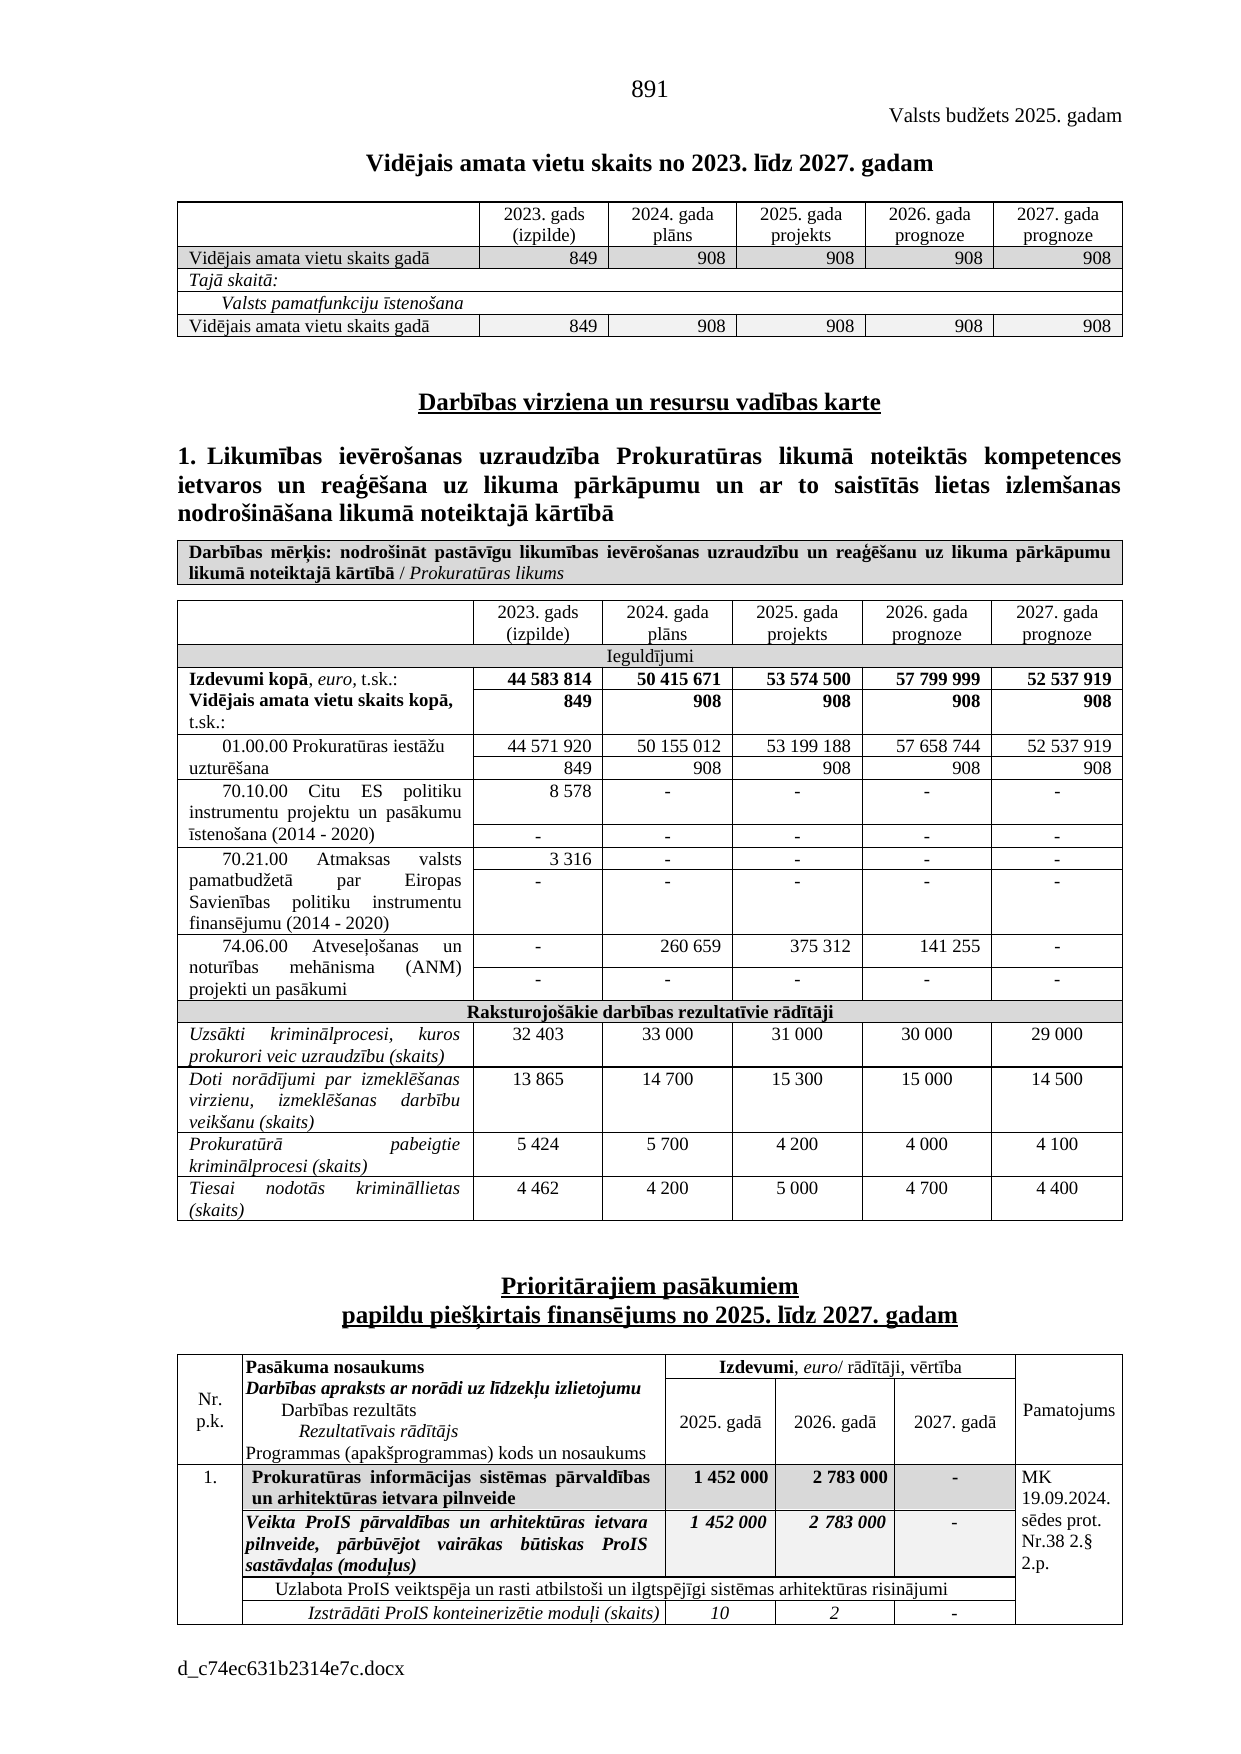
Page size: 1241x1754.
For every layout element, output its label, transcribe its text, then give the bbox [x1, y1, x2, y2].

table_cell Uzlabota ProIS veiktspēja un rasti atbilstoši un ilgtspējīgi sistēmas arhitektūras risinājumi [243, 1578, 1015, 1600]
table_cell 57 799 999 [863, 668, 991, 689]
table_cell 8 578 [474, 780, 602, 824]
table_cell 4 462 [474, 1177, 602, 1220]
table_cell 4 000 [863, 1133, 991, 1176]
table_cell Vidējais amata vietu skaits gadā [178, 315, 479, 336]
table_cell 908 [609, 315, 736, 336]
table_cell 74.06.00 Atveseļošanas un noturības mehānisma (ANM) projekti un pasākumi [178, 935, 473, 999]
table_cell MK 19.09.2024. sēdes prot. Nr.38 2.§ 2.p. [1016, 1465, 1122, 1624]
table_cell - [992, 848, 1122, 869]
table_cell 908 [992, 757, 1122, 779]
text Vidējais amata vietu skaits no 2023. līdz 2027. gadam [177, 148, 1122, 176]
table_cell 50 155 012 [603, 735, 732, 756]
table_cell 29 000 [992, 1023, 1122, 1066]
table_cell - [474, 935, 602, 967]
table_cell - [733, 870, 862, 934]
table_cell 13 865 [474, 1068, 602, 1132]
text Darbības virziena un resursu vadības karte [177, 387, 1122, 416]
table_cell 908 [733, 690, 862, 733]
table_cell 908 [866, 247, 993, 268]
table_cell Tajā skaitā: [178, 269, 1122, 291]
table_cell 2027. gadā [895, 1379, 1015, 1464]
table_cell Vidējais amata vietu skaits gadā [178, 247, 479, 268]
table_cell - [603, 848, 732, 869]
table_cell 10 [666, 1601, 775, 1624]
table_cell 908 [863, 757, 991, 779]
table_cell 4 700 [863, 1177, 991, 1220]
table_cell 2025. gadā [666, 1379, 775, 1464]
table_header 2027. gada prognoze [992, 601, 1122, 644]
table_cell 15 300 [733, 1068, 862, 1132]
table_cell 4 400 [992, 1177, 1122, 1220]
table_header 2025. gada projekts [737, 203, 865, 246]
table_cell Ieguldījumi [178, 645, 1122, 667]
table_cell 908 [609, 247, 736, 268]
table_cell 2 [776, 1601, 894, 1624]
table_cell 260 659 [603, 935, 732, 967]
table_cell 4 100 [992, 1133, 1122, 1176]
table_cell - [895, 1601, 1015, 1624]
text papildu piešķirtais finansējums no 2025. līdz 2027. gadam [177, 1300, 1122, 1329]
table_cell - [992, 935, 1122, 967]
table_cell - [474, 968, 602, 999]
table_cell - [733, 780, 862, 824]
table_cell 52 537 919 [992, 735, 1122, 756]
table_cell Raksturojošākie darbības rezultatīvie rādītāji [178, 1001, 1122, 1022]
table_cell 4 200 [603, 1177, 732, 1220]
table_cell - [895, 1465, 1015, 1509]
table_cell 01.00.00 Prokuratūras iestāžu uzturēšana [178, 735, 473, 779]
table_cell 31 000 [733, 1023, 862, 1066]
text Prioritārajiem pasākumiem [177, 1271, 1122, 1300]
table_cell 908 [733, 757, 862, 779]
table_cell 1 452 000 [666, 1465, 775, 1509]
table_cell 908 [737, 315, 865, 336]
table_header 2027. gada prognoze [994, 203, 1122, 246]
table_cell - [603, 825, 732, 847]
table_cell 70.10.00 Citu ES politiku instrumentu projektu un pasākumu īstenošana (2014 - 2020) [178, 780, 473, 847]
table_cell - [992, 968, 1122, 999]
table_cell - [733, 968, 862, 999]
table_cell 57 658 744 [863, 735, 991, 756]
table_header [178, 203, 479, 246]
table_header Pamatojums [1016, 1355, 1122, 1464]
table_header 2026. gada prognoze [863, 601, 991, 644]
table_cell Izdevumi kopā, euro, t.sk.: Vidējais amata vietu skaits kopā, t.sk.: [178, 668, 473, 733]
table_cell 32 403 [474, 1023, 602, 1066]
table_cell - [863, 780, 991, 824]
table_cell - [863, 968, 991, 999]
table_cell - [863, 848, 991, 869]
list Likumības ievērošanas uzraudzība Prokuratūras likumā noteiktās kompetences ietvaros un reaģēšana uz likuma pārkāpumu un ar to saistītās lietas izlemšanas nodrošināšana likumā noteiktajā kārtībā [177, 441, 1122, 527]
table_header 2024. gada plāns [609, 203, 736, 246]
table_header 2026. gada prognoze [866, 203, 993, 246]
table_header 2025. gada projekts [733, 601, 862, 644]
table_header 2023. gads (izpilde) [474, 601, 602, 644]
table_cell 14 700 [603, 1068, 732, 1132]
table_cell - [992, 825, 1122, 847]
table_cell - [733, 825, 862, 847]
table_cell 44 583 814 [474, 668, 602, 689]
table_cell 5 000 [733, 1177, 862, 1220]
table_cell Prokuratūrā pabeigtie kriminālprocesi (skaits) [178, 1133, 473, 1176]
table_cell 1 452 000 [666, 1511, 775, 1576]
table_header [178, 601, 473, 644]
table_cell 5 700 [603, 1133, 732, 1176]
table_cell 30 000 [863, 1023, 991, 1066]
table_cell 44 571 920 [474, 735, 602, 756]
table_header Nr. p.k. [178, 1355, 242, 1464]
table_cell 52 537 919 [992, 668, 1122, 689]
table_cell - [474, 870, 602, 934]
table_cell 5 424 [474, 1133, 602, 1176]
table_cell 14 500 [992, 1068, 1122, 1132]
table_cell - [992, 780, 1122, 824]
table_cell 849 [480, 247, 608, 268]
table_cell 908 [737, 247, 865, 268]
table_cell 3 316 [474, 848, 602, 869]
table_header Izdevumi, euro/ rādītāji, vērtība [666, 1355, 1015, 1378]
table_cell 50 415 671 [603, 668, 732, 689]
table_cell Uzsākti kriminālprocesi, kuros prokurori veic uzraudzību (skaits) [178, 1023, 473, 1066]
table_cell - [895, 1511, 1015, 1576]
table_cell 33 000 [603, 1023, 732, 1066]
table_cell Veikta ProIS pārvaldības un arhitektūras ietvara pilnveide, pārbūvējot vairākas būtiskas ProIS sastāvdaļas (moduļus) [243, 1511, 665, 1576]
table_cell 141 255 [863, 935, 991, 967]
table_cell Izstrādāti ProIS konteinerizētie moduļi (skaits) [243, 1601, 665, 1624]
table_cell 849 [474, 690, 602, 733]
table_cell - [603, 968, 732, 999]
table_header Darbības mērķis: nodrošināt pastāvīgu likumības ievērošanas uzraudzību un reaģēšanu uz likuma pārkāpumu likumā noteiktajā kārtībā / Prokuratūras likums [178, 541, 1122, 584]
table_cell - [992, 870, 1122, 934]
table_cell Valsts pamatfunkciju īstenošana [178, 292, 1122, 313]
table_cell Prokuratūras informācijas sistēmas pārvaldības un arhitektūras ietvara pilnveide [243, 1465, 665, 1509]
table_header 2023. gads (izpilde) [480, 203, 608, 246]
table_cell 908 [866, 315, 993, 336]
table_cell 2026. gadā [776, 1379, 894, 1464]
table_cell 849 [480, 315, 608, 336]
table_cell 908 [994, 315, 1122, 336]
table_cell - [733, 848, 862, 869]
table_cell 908 [863, 690, 991, 733]
table_cell 53 574 500 [733, 668, 862, 689]
table_cell 849 [474, 757, 602, 779]
table_cell 2 783 000 [776, 1465, 894, 1509]
table_cell 4 200 [733, 1133, 862, 1176]
table_cell Doti norādījumi par izmeklēšanas virzienu, izmeklēšanas darbību veikšanu (skaits) [178, 1068, 473, 1132]
table_cell 908 [992, 690, 1122, 733]
table_cell - [603, 870, 732, 934]
table_cell - [863, 825, 991, 847]
table_cell 15 000 [863, 1068, 991, 1132]
table_cell 2 783 000 [776, 1511, 894, 1576]
table_header 2024. gada plāns [603, 601, 732, 644]
table_cell 908 [994, 247, 1122, 268]
table_cell 908 [603, 690, 732, 733]
table_cell 70.21.00 Atmaksas valsts pamatbudžetā par Eiropas Savienības politiku instrumentu finansējumu (2014 - 2020) [178, 848, 473, 934]
table_cell - [603, 780, 732, 824]
table_cell 375 312 [733, 935, 862, 967]
table_cell 53 199 188 [733, 735, 862, 756]
table_cell Tiesai nodotās krimināllietas (skaits) [178, 1177, 473, 1220]
table_cell - [474, 825, 602, 847]
table_cell - [863, 870, 991, 934]
table_cell 908 [603, 757, 732, 779]
table_cell 1. [178, 1465, 242, 1624]
